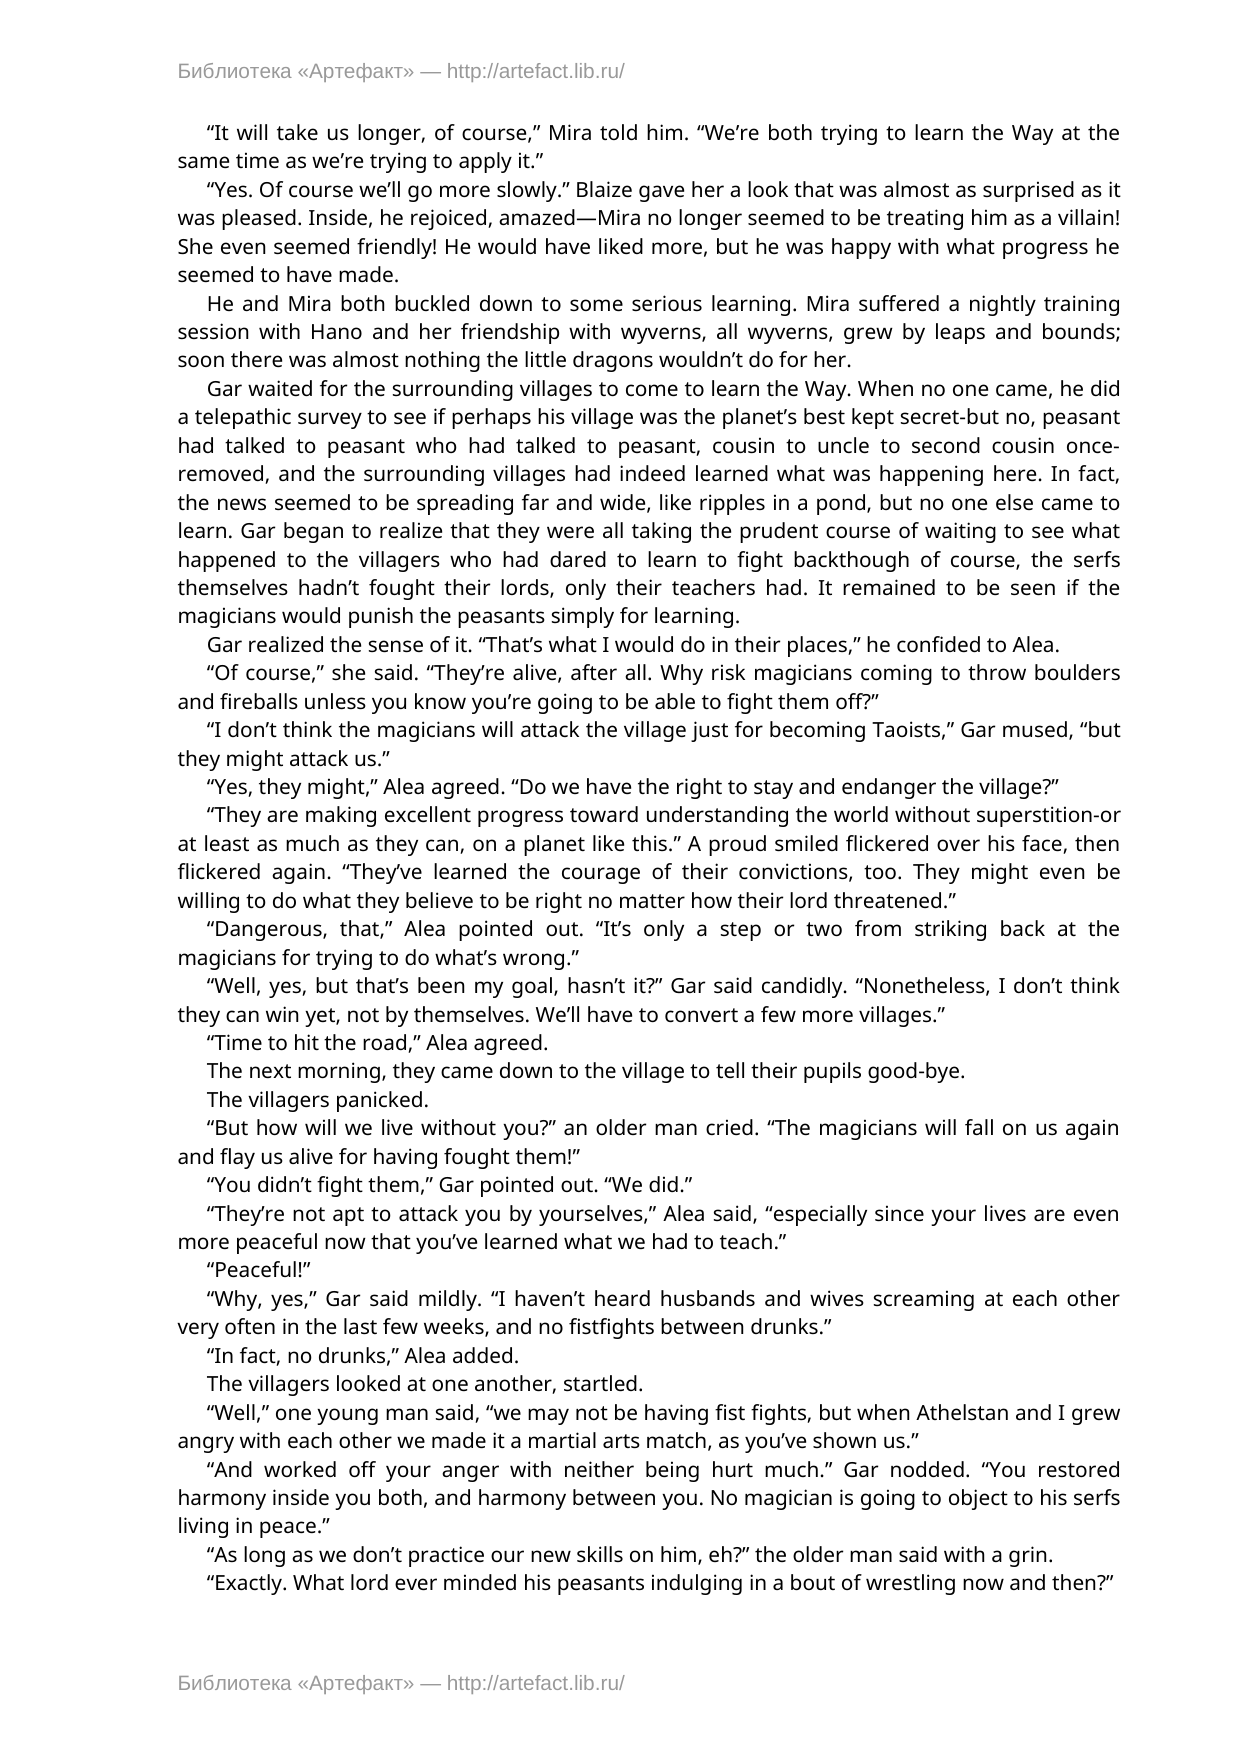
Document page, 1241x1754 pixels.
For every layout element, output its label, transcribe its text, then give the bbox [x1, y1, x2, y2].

text “Dangerous, that,” Alea pointed out. “It’s only a step or two from striking back at the magicians for trying to do what’s wrong.” [177, 914, 1122, 971]
text “Well, yes, but that’s been my goal, hasn’t it?” Gar said candidly. “Nonetheless, I don’t think they can win yet, not by themselves. We’ll have to convert a few more villages.” [177, 971, 1122, 1028]
text “And worked off your anger with neither being hurt much.” Gar nodded. “You restored harmony inside you both, and harmony between you. No magician is going to object to his serfs living in peace.” [177, 1455, 1122, 1540]
text “They’re not apt to attack you by yourselves,” Alea said, “especially since your lives are even more peaceful now that you’ve learned what we had to teach.” [177, 1199, 1122, 1256]
text “Why, yes,” Gar said mildly. “I haven’t heard husbands and wives screaming at each other very often in the last few weeks, and no fistfights between drunks.” [177, 1284, 1122, 1341]
text Gar waited for the surrounding villages to come to learn the Way. When no one came, he did a telepathic survey to see if perhaps his village was the planet’s best kept secret-but no, peasant had talked to peasant who had talked to peasant, cousin to uncle to second cousin once-removed, and the surrounding villages had indeed learned what was happening here. In fact, the news seemed to be spreading far and wide, like ripples in a pond, but no one else came to learn. Gar began to realize that they were all taking the prudent course of waiting to see what happened to the villagers who had dared to learn to fight backthough of course, the serfs themselves hadn’t fought their lords, only their teachers had. It remained to be seen if the magicians would punish the peasants simply for learning. [177, 374, 1122, 630]
text The next morning, they came down to the village to tell their pupils good-bye. [177, 1057, 1122, 1085]
text “Peaceful!” [177, 1256, 1122, 1284]
text He and Mira both buckled down to some serious learning. Mira suffered a nightly training session with Hano and her friendship with wyverns, all wyverns, grew by leaps and bounds; soon there was almost nothing the little dragons wouldn’t do for her. [177, 289, 1122, 374]
text “In fact, no drunks,” Alea added. [177, 1341, 1122, 1369]
text “They are making excellent progress toward understanding the world without superstition-or at least as much as they can, on a planet like this.” A proud smiled flickered over his face, then flickered again. “They’ve learned the courage of their convictions, too. They might even be willing to do what they believe to be right no matter how their lord threatened.” [177, 801, 1122, 914]
text “I don’t think the magicians will attack the village just for becoming Taoists,” Gar mused, “but they might attack us.” [177, 715, 1122, 772]
text “Yes. Of course we’ll go more slowly.” Blaize gave her a look that was almost as surprised as it was pleased. Inside, he rejoiced, amazed—Mira no longer seemed to be treating him as a villain! She even seemed friendly! He would have liked more, but he was happy with what progress he seemed to have made. [177, 175, 1122, 289]
text “It will take us longer, of course,” Mira told him. “We’re both trying to learn the Way at the same time as we’re trying to apply it.” [177, 118, 1122, 175]
text “You didn’t fight them,” Gar pointed out. “We did.” [177, 1170, 1122, 1199]
text “As long as we don’t practice our new skills on him, eh?” the older man said with a grin. [177, 1540, 1122, 1568]
text “Yes, they might,” Alea agreed. “Do we have the right to stay and endanger the village?” [177, 772, 1122, 801]
text Gar realized the sense of it. “That’s what I would do in their places,” he confided to Alea. [177, 630, 1122, 658]
text “Of course,” she said. “They’re alive, after all. Why risk magicians coming to throw boulders and fireballs unless you know you’re going to be able to fight them off?” [177, 658, 1122, 715]
text “Well,” one young man said, “we may not be having fist fights, but when Athelstan and I grew angry with each other we made it a martial arts match, as you’ve shown us.” [177, 1398, 1122, 1455]
text “Time to hit the road,” Alea agreed. [177, 1028, 1122, 1057]
text The villagers looked at one another, startled. [177, 1369, 1122, 1398]
text “Exactly. What lord ever minded his peasants indulging in a bout of wrestling now and then?” [177, 1568, 1122, 1597]
text “But how will we live without you?” an older man cried. “The magicians will fall on us again and flay us alive for having fought them!” [177, 1113, 1122, 1170]
text The villagers panicked. [177, 1085, 1122, 1113]
